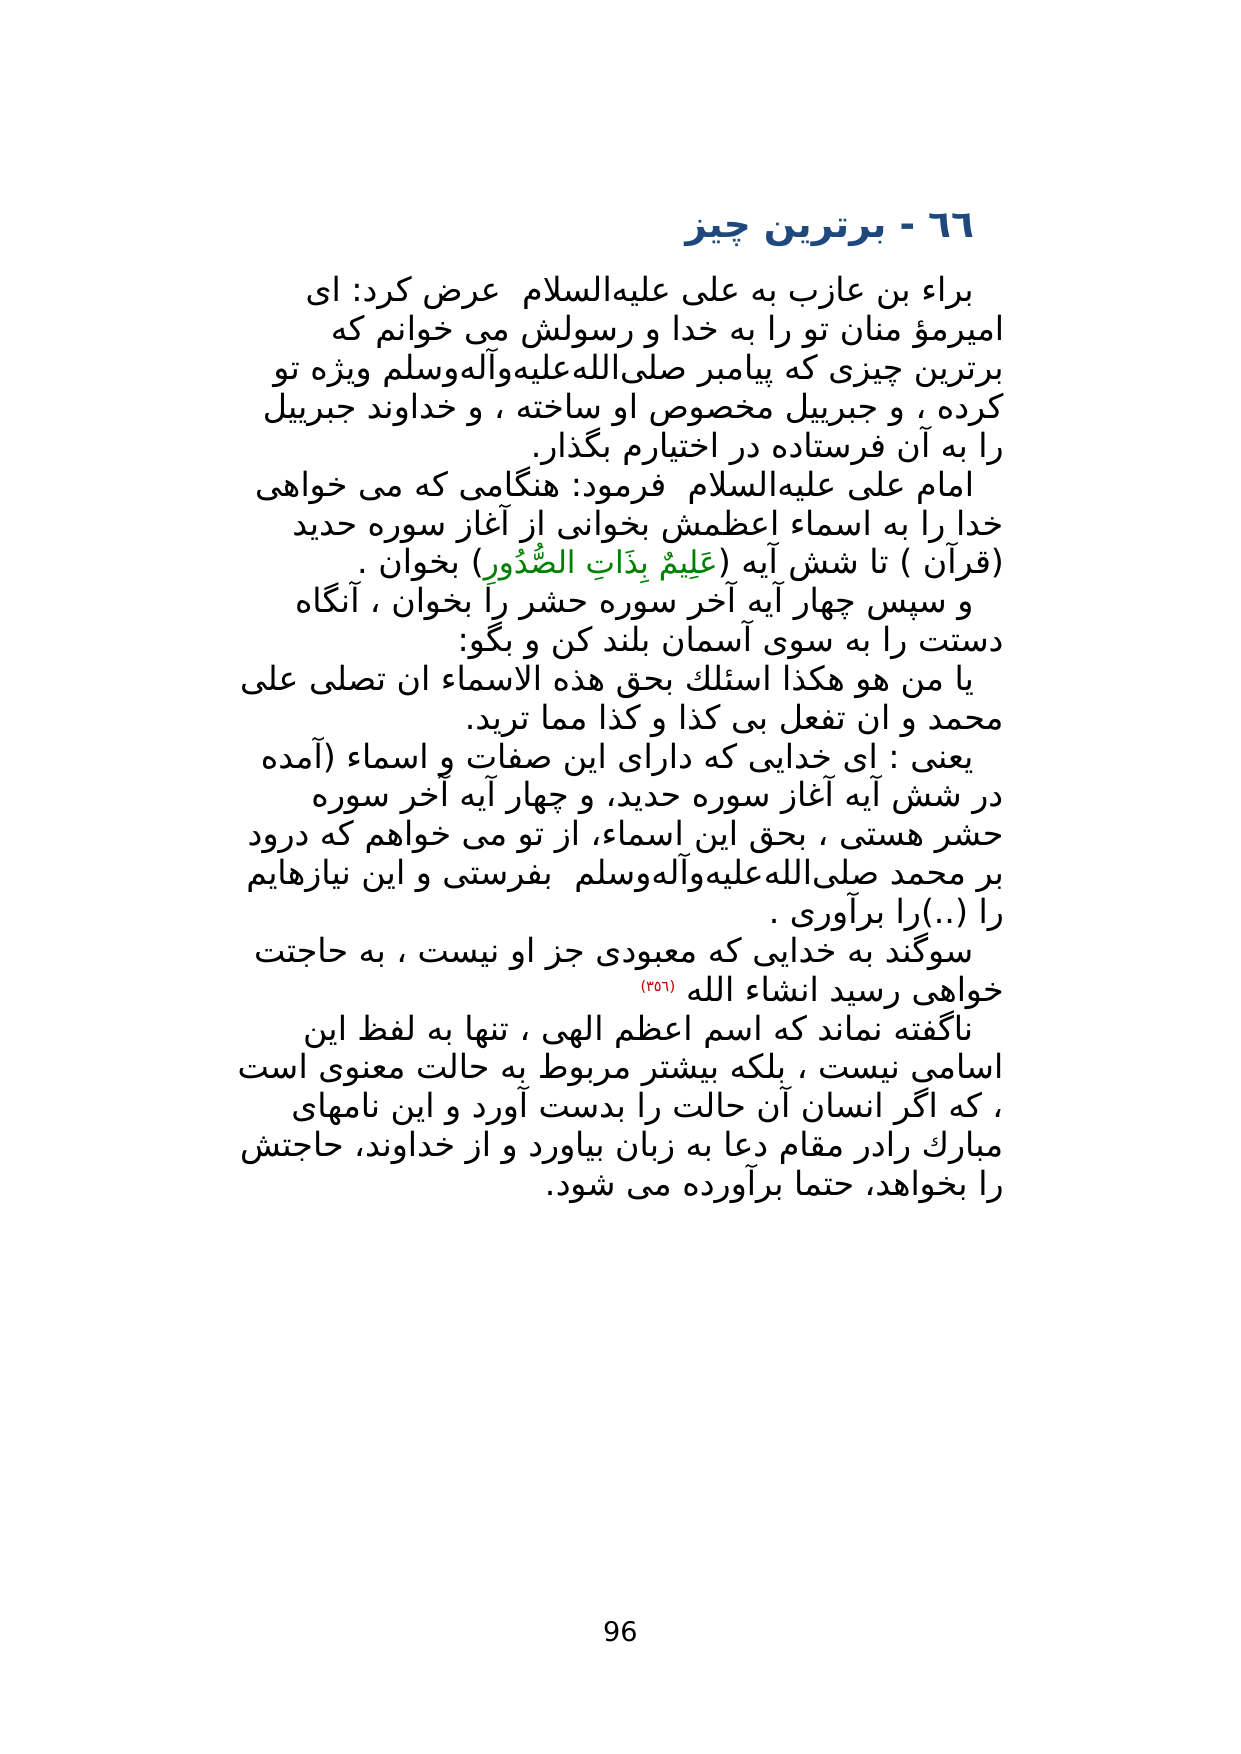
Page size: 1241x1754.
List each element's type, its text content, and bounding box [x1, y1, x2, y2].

text براء بن عازب به على عليه‌السلام عرض كرد: اى اميرمؤ منان تو را به خدا و رسولش مى خوانم كه برترين چيزى كه پيامبر صلى‌الله‌عليه‌وآله‌وسلم ويژه تو كرده ، و جبرييل مخصوص او ساخته ، و خداوند جبرييل را به آن فرستاده در اختيارم بگذار. [236, 271, 1004, 465]
text يعنى : اى خدايى كه داراى اين صفات و اسماء (آمده در شش آيه آغاز سوره حديد، و چهار آيه آخر سوره حشر هستى ، بحق اين اسماء، از تو مى خواهم كه درود بر محمد صلى‌الله‌عليه‌وآله‌وسلم بفرستى و اين نيازهايم را (..)را برآورى . [236, 737, 1004, 931]
text يا من هو هكذا اسئلك بحق هذه الاسماء ان تصلى على محمد و ان تفعل بى كذا و كذا مما تريد. [236, 659, 1004, 737]
text ناگفته نماند كه اسم اعظم الهى ، تنها به لفظ اين اسامى نيست ، بلكه بيشتر مربوط به حالت معنوى است ، كه اگر انسان آن حالت را بدست آورد و اين نامهاى مبارك رادر مقام دعا به زبان بياورد و از خداوند، حاجتش را بخواهد، حتما برآورده مى شود. [236, 1009, 1004, 1203]
text و سپس چهار آيه آخر سوره حشر را بخوان ، آنگاه دستت را به سوى آسمان بلند كن و بگو: [236, 582, 1004, 659]
text امام على عليه‌السلام فرمود: هنگامى كه مى خواهى خدا را به اسماء اعظمش بخوانى از آغاز سوره حديد (قرآن ) تا شش آيه (عَلِيمٌ بِذَاتِ الصُّدُورِ) بخوان . [236, 465, 1004, 582]
text سوگند به خدايى كه معبودى جز او نيست ، به حاجتت خواهى رسيد انشاء الله (٣٥٦) [236, 931, 1004, 1009]
subtitle ٦٦ - برترين چيز [236, 202, 1004, 246]
